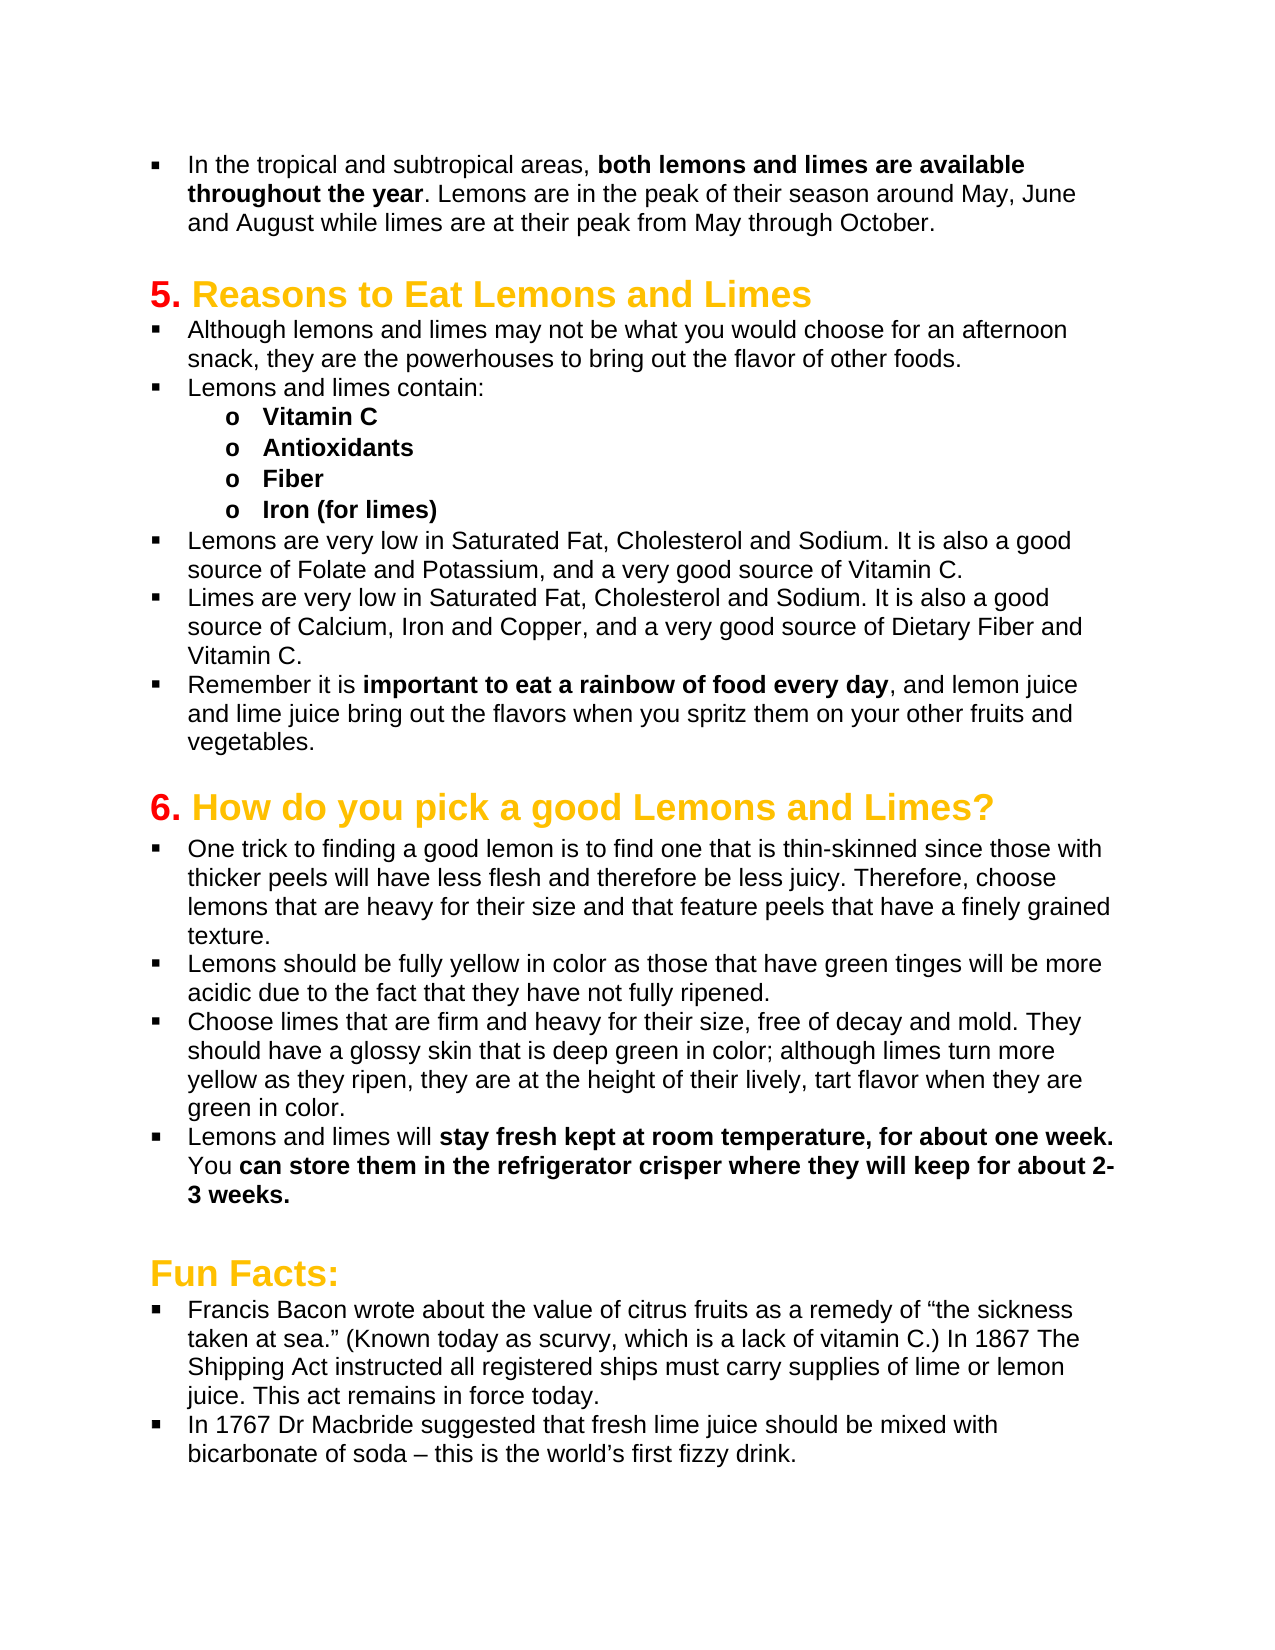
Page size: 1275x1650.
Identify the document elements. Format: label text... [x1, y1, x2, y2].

list Choose limes that are firm and heavy for their size, free of decay and mold. They should have a glossy skin that is deep green in color; although limes turn more yellow as they ripen, they are at the height of their lively, tart flavor when they are green in color. [150, 1007, 1125, 1122]
list Lemons are very low in Saturated Fat, Cholesterol and Sodium. It is also a good source of Folate and Potassium, and a very good source of Vitamin C. [150, 526, 1125, 583]
text 6. How do you pick a good Lemons and Limes? [150, 785, 1125, 828]
list In the tropical and subtropical areas, both lemons and limes are available throughout the year. Lemons are in the peak of their season around May, June and August while limes are at their peak from May through October. [150, 150, 1125, 236]
text 5. Reasons to Eat Lemons and Limes [150, 272, 1125, 316]
list Fiber [225, 464, 1125, 495]
list Francis Bacon wrote about the value of citrus fruits as a remedy of “the sickness taken at sea.” (Known today as scurvy, which is a lack of vitamin C.) In 1867 The Shipping Act instructed all registered ships must carry supplies of lime or lemon juice. This act remains in force today. [150, 1295, 1125, 1410]
list Remember it is important to eat a rainbow of food every day, and lemon juice and lime juice bring out the flavors when you spritz them on your other fruits and vegetables. [150, 670, 1125, 756]
list Although lemons and limes may not be what you would choose for an afternoon snack, they are the powerhouses to bring out the flavor of other foods. [150, 316, 1125, 373]
list Lemons and limes will stay fresh kept at room temperature, for about one week. You can store them in the refrigerator crisper where they will keep for about 2-3 weeks. [150, 1122, 1125, 1208]
list Vitamin C [225, 402, 1125, 433]
list In 1767 Dr Macbride suggested that fresh lime juice should be mixed with bicarbonate of soda – this is the world’s first fizzy drink. [150, 1410, 1125, 1467]
text Fun Facts: [150, 1252, 1125, 1295]
list Antioxidants [225, 433, 1125, 464]
list Lemons should be fully yellow in color as those that have green tinges will be more acidic due to the fact that they have not fully ripened. [150, 949, 1125, 1007]
list Iron (for limes) [225, 495, 1125, 526]
list Lemons and limes contain: [150, 373, 1125, 402]
list Limes are very low in Saturated Fat, Cholesterol and Sodium. It is also a good source of Calcium, Iron and Copper, and a very good source of Dietary Fiber and Vitamin C. [150, 583, 1125, 670]
list One trick to finding a good lemon is to find one that is thin-skinned since those with thicker peels will have less flesh and therefore be less juicy. Therefore, choose lemons that are heavy for their size and that feature peels that have a finely grained texture. [150, 834, 1125, 949]
